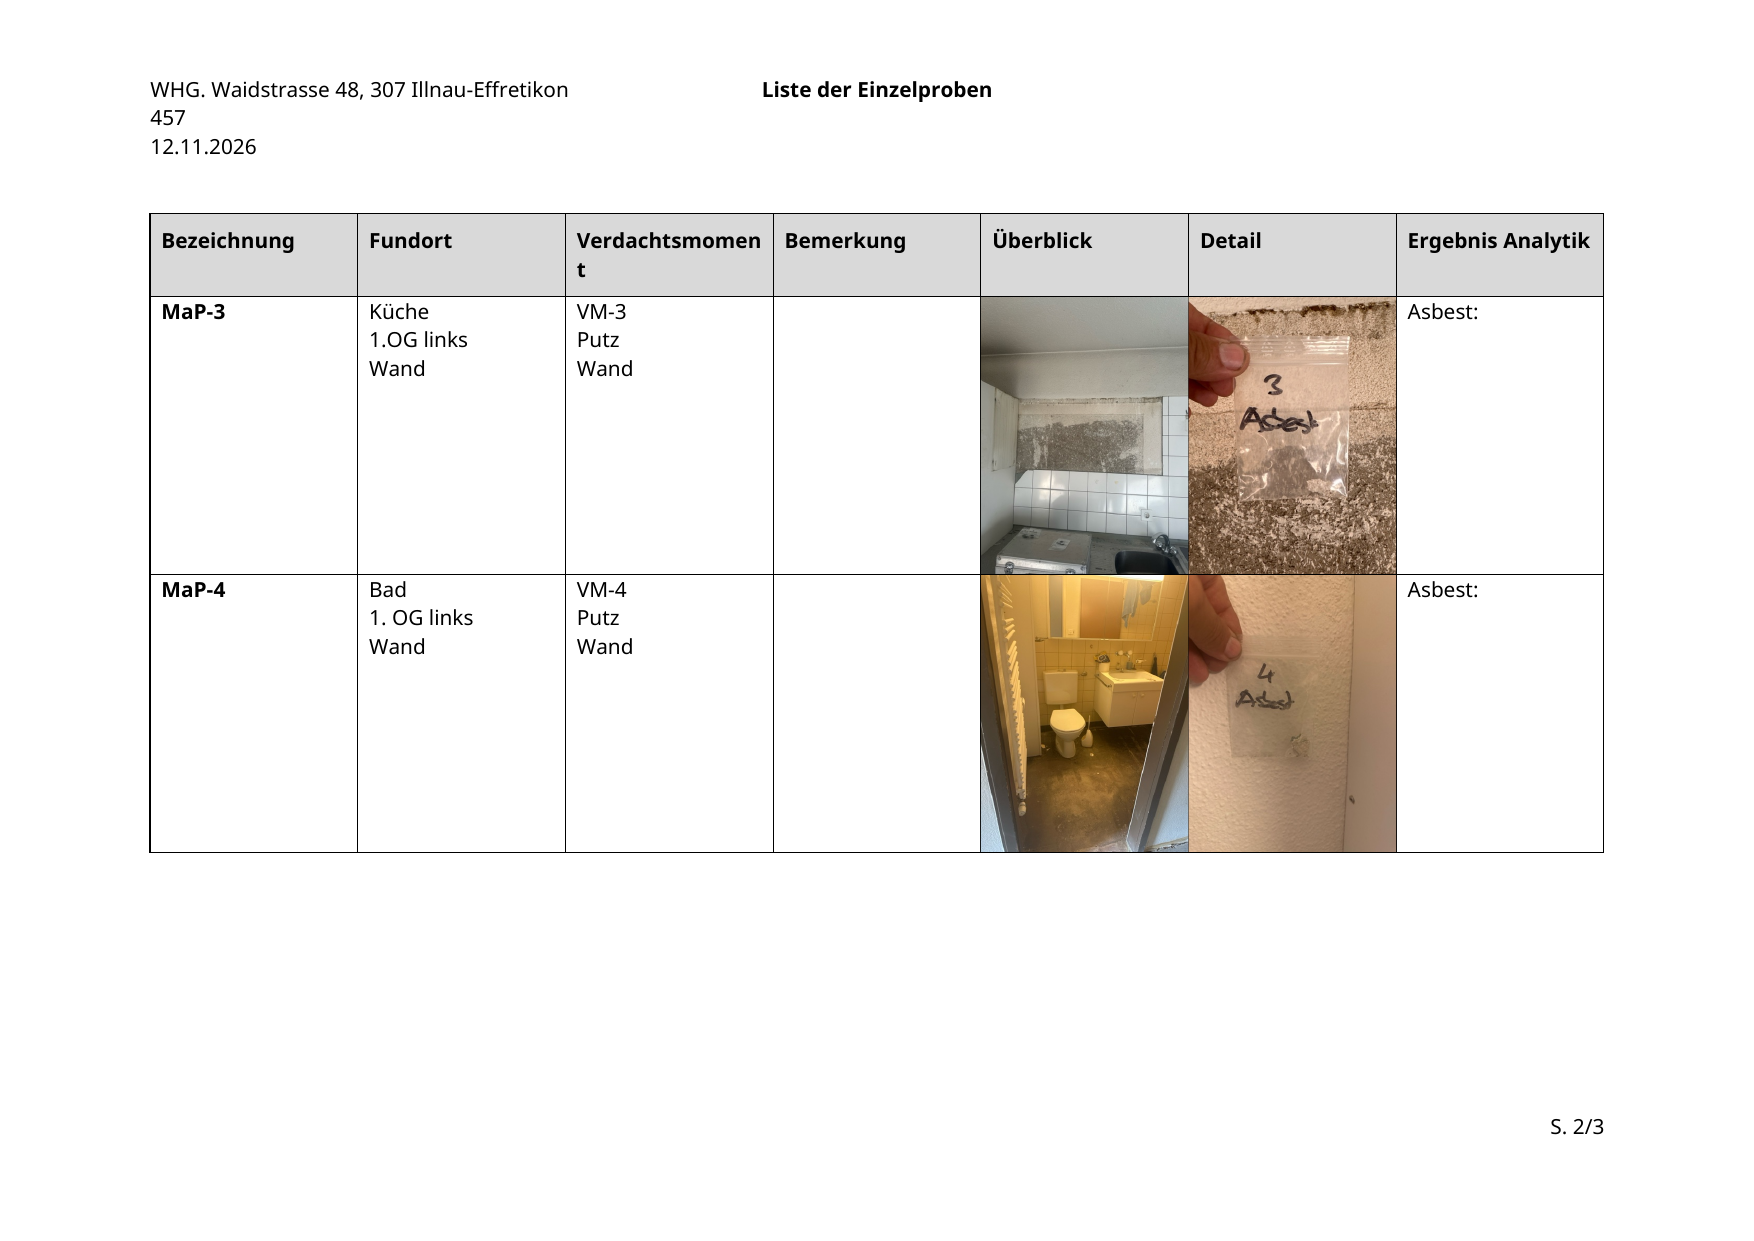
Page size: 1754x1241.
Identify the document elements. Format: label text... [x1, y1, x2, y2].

table_cell Asbest: [1397, 575, 1603, 852]
table_header Ergebnis Analytik [1397, 214, 1603, 296]
table_cell MaP-4 [151, 575, 357, 852]
table_header Bemerkung [774, 214, 980, 296]
picture [980, 575, 1397, 852]
table_cell [774, 575, 980, 852]
table_header Bezeichnung [151, 214, 357, 296]
table_header Überblick [981, 214, 1188, 296]
table_cell VM-3 Putz Wand [566, 297, 773, 574]
table_header Fundort [358, 214, 565, 296]
table_header Detail [1189, 214, 1396, 296]
table_cell MaP-3 [151, 297, 357, 574]
table_cell [774, 297, 980, 574]
table_cell Asbest: [1397, 297, 1603, 574]
table_cell Bad 1. OG links Wand [358, 575, 565, 852]
table_header Verdachtsmoment [566, 214, 773, 296]
table_cell VM-4 Putz Wand [566, 575, 773, 852]
table_cell Küche 1.OG links Wand [358, 297, 565, 574]
picture [980, 297, 1397, 574]
